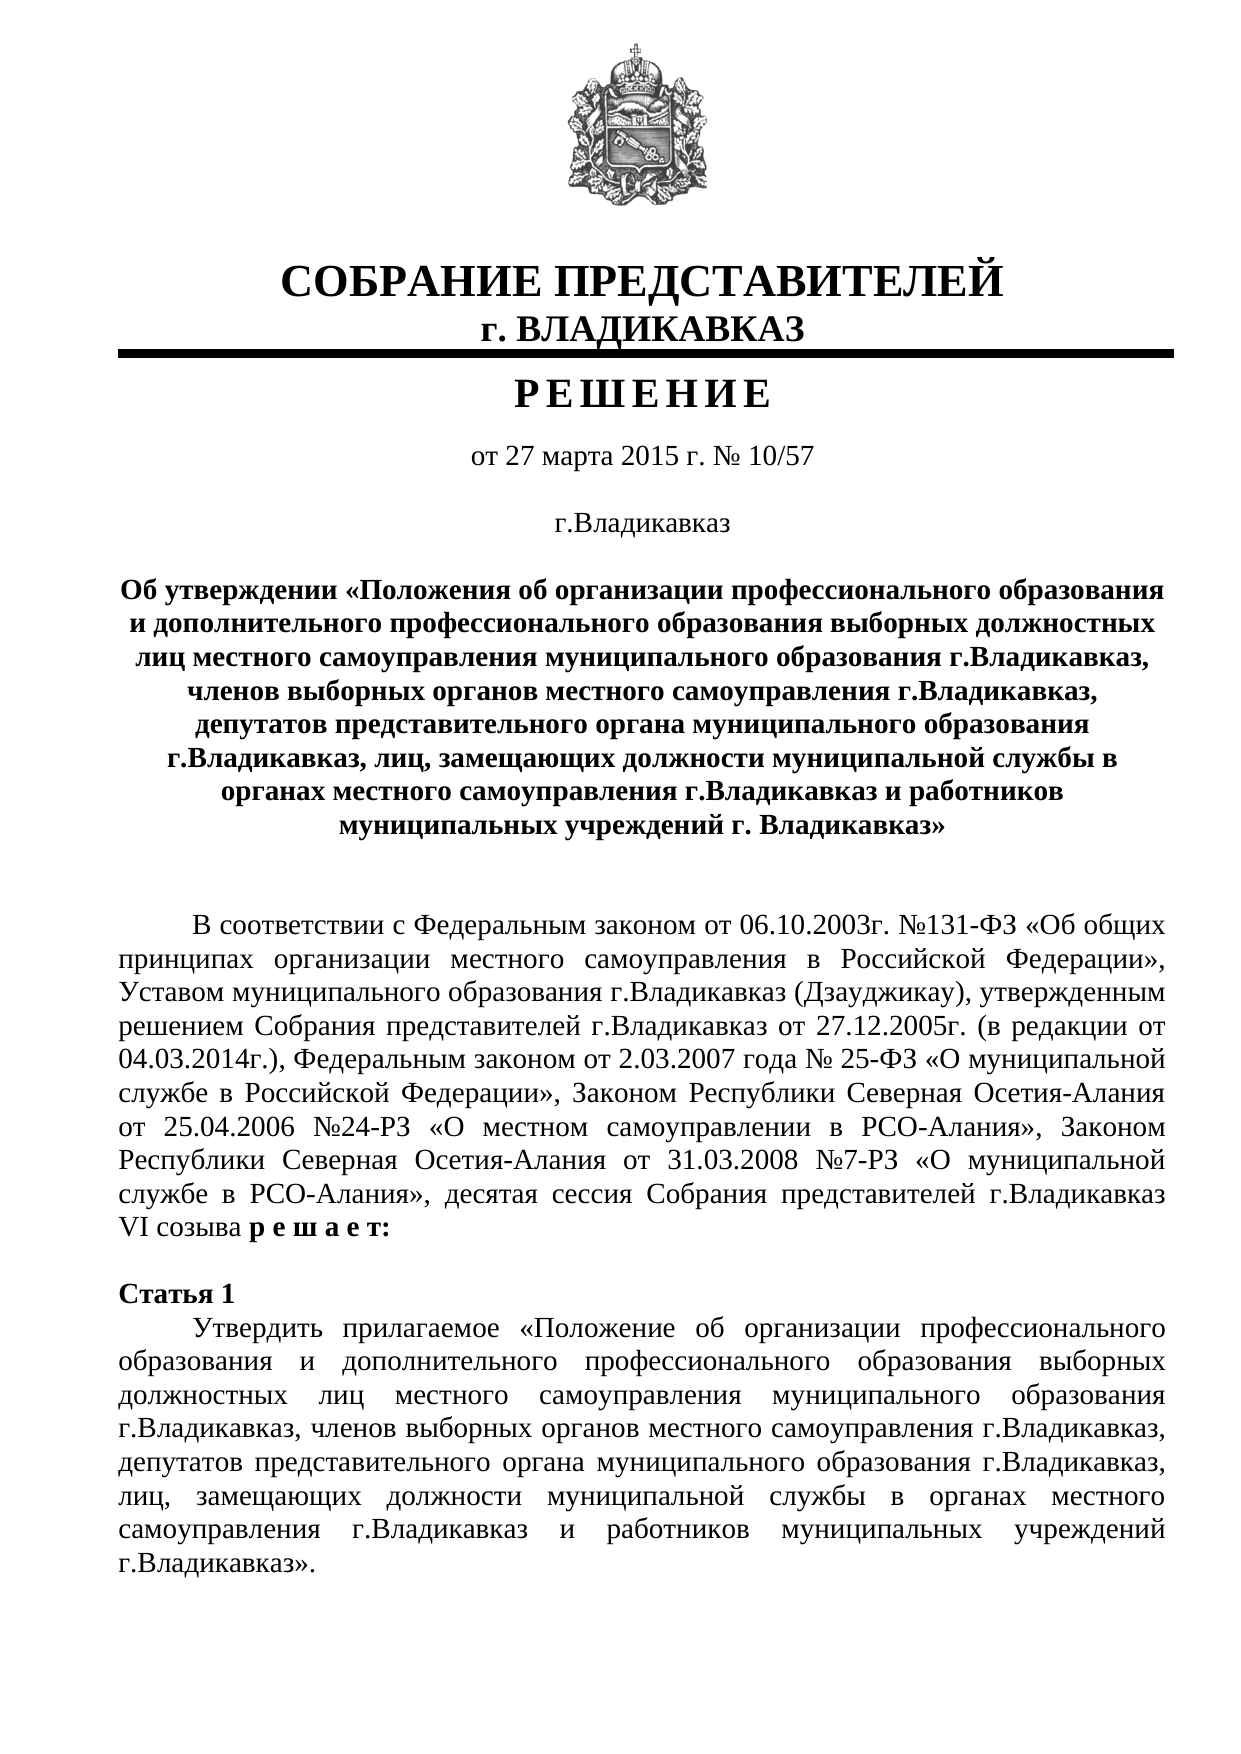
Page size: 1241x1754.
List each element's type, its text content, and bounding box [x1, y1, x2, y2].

text СОБРАНИЕ ПРЕДСТАВИТЕЛЕЙ [118, 253, 1167, 306]
text Утвердить прилагаемое «Положение об организации профессионального образования и дополнительного профессионального образования выборных должностных лиц местного самоуправления муниципального образования г.Владикавказ, членов выборных органов местного самоуправления г.Владикавказ, депутатов представительного органа муниципального образования г.Владикавказ, лиц, замещающих должности муниципальной службы в органах местного самоуправления г.Владикавказ и работников муниципальных учреждений г.Владикавказ». [118, 1310, 1167, 1578]
text Статья 1 [118, 1276, 1167, 1310]
text В соответствии с Федеральным законом от 06.10.2003г. №131-ФЗ «Об общих принципах организации местного самоуправления в Российской Федерации», Уставом муниципального образования г.Владикавказ (Дзауджикау), утвержденным решением Собрания представителей г.Владикавказ от 27.12.2005г. (в редакции от 04.03.2014г.), Федеральным законом от 2.03.2007 года № 25-ФЗ «О муниципальной службе в Российской Федерации», Законом Республики Северная Осетия-Алания от 25.04.2006 №24-РЗ «О местном самоуправлении в РСО-Алания», Законом Республики Северная Осетия-Алания от 31.03.2008 №7-РЗ «О муниципальной службе в РСО-Алания», десятая сессия Собрания представителей г.Владикавказ VI созыва р е ш а е т: [118, 907, 1167, 1243]
text РЕШЕНИЕ [118, 368, 1167, 416]
text Об утверждении «Положения об организации профессионального образования и дополнительного профессионального образования выборных должностных лиц местного самоуправления муниципального образования г.Владикавказ, членов выборных органов местного самоуправления г.Владикавказ, депутатов представительного органа муниципального образования г.Владикавказ, лиц, замещающих должности муниципальной службы в органах местного самоуправления г.Владикавказ и работников муниципальных учреждений г. Владикавказ» [118, 572, 1167, 840]
text от 27 марта 2015 г. № 10/57 [118, 438, 1167, 471]
list Руководитель муниципального учреждения самостоятельно: [558, 39, 707, 209]
text г. ВЛАДИКАВКАЗ [118, 306, 1167, 349]
text г.Владикавказ [118, 505, 1167, 538]
